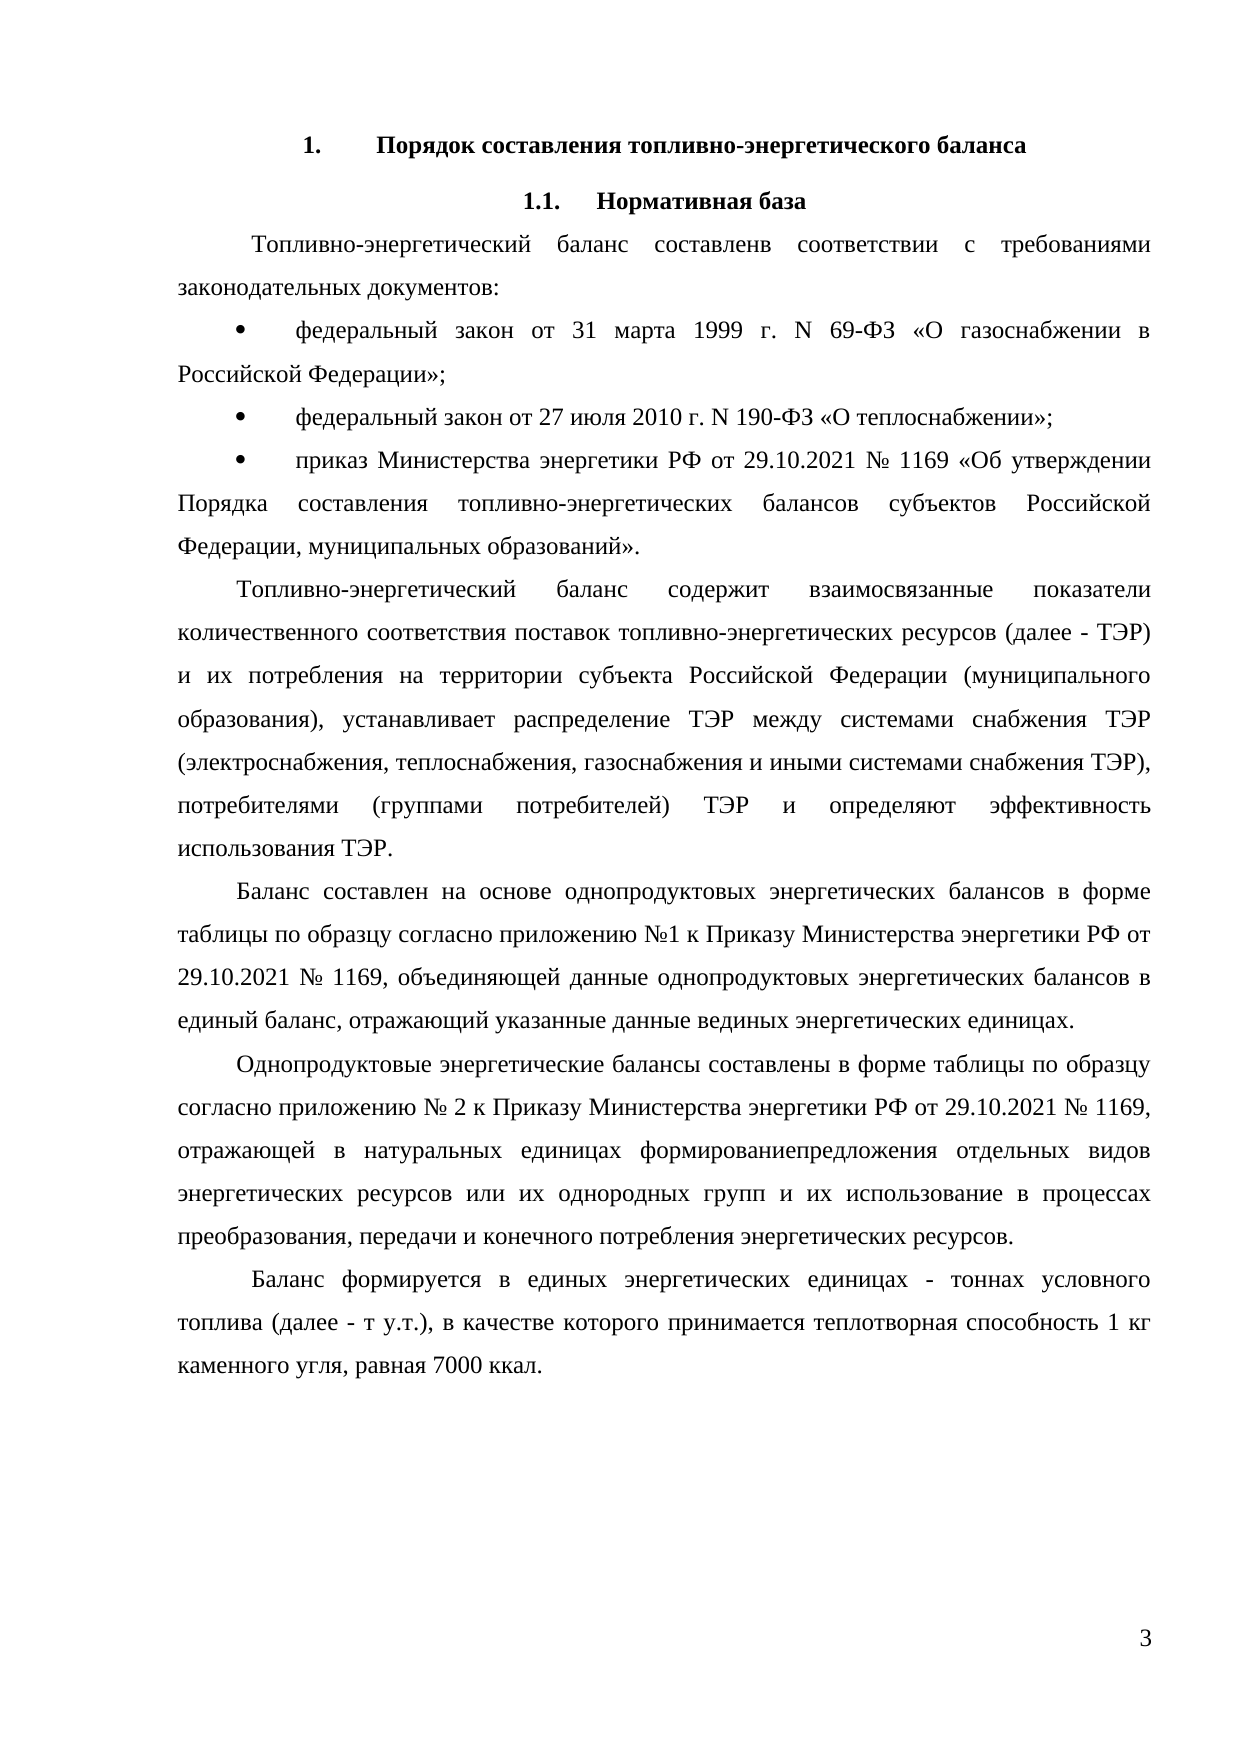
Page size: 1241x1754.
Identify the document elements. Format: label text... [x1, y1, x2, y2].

list Порядок составления топливно-энергетического баланса [177, 131, 1152, 159]
list Нормативная база [177, 186, 1152, 215]
text Баланс формируется в единых энергетических единицах - тоннах условного топлива (далее - т у.т.), в качестве которого принимается теплотворная способность 1 кг каменного угля, равная 7000 ккал. [177, 1264, 1152, 1379]
list приказ Министерства энергетики РФ от 29.10.2021 № 1169 «Об утверждении Порядка составления топливно-энергетических балансов субъектов Российской Федерации, муниципальных образований». [177, 445, 1152, 560]
list федеральный закон от 27 июля 2010 г. N 190-ФЗ «О теплоснабжении»; [177, 402, 1152, 431]
text Топливно-энергетический баланс составленв соответствии с требованиями законодательных документов: [177, 229, 1152, 301]
text Баланс составлен на основе однопродуктовых энергетических балансов в форме таблицы по образцу согласно приложению №1 к Приказу Министерства энергетики РФ от 29.10.2021 № 1169, объединяющей данные однопродуктовых энергетических балансов в единый баланс, отражающий указанные данные вединых энергетических единицах. [177, 876, 1152, 1034]
text Топливно-энергетический баланс содержит взаимосвязанные показатели количественного соответствия поставок топливно-энергетических ресурсов (далее - ТЭР) и их потребления на территории субъекта Российской Федерации (муниципального образования), устанавливает распределение ТЭР между системами снабжения ТЭР (электроснабжения, теплоснабжения, газоснабжения и иными системами снабжения ТЭР), потребителями (группами потребителей) ТЭР и определяют эффективность использования ТЭР. [177, 574, 1152, 862]
list федеральный закон от 31 марта 1999 г. N 69-ФЗ «О газоснабжении в Российской Федерации»; [177, 316, 1152, 387]
text Однопродуктовые энергетические балансы составлены в форме таблицы по образцу согласно приложению № 2 к Приказу Министерства энергетики РФ от 29.10.2021 № 1169, отражающей в натуральных единицах формированиепредложения отдельных видов энергетических ресурсов или их однородных групп и их использование в процессах преобразования, передачи и конечного потребления энергетических ресурсов. [177, 1049, 1152, 1250]
